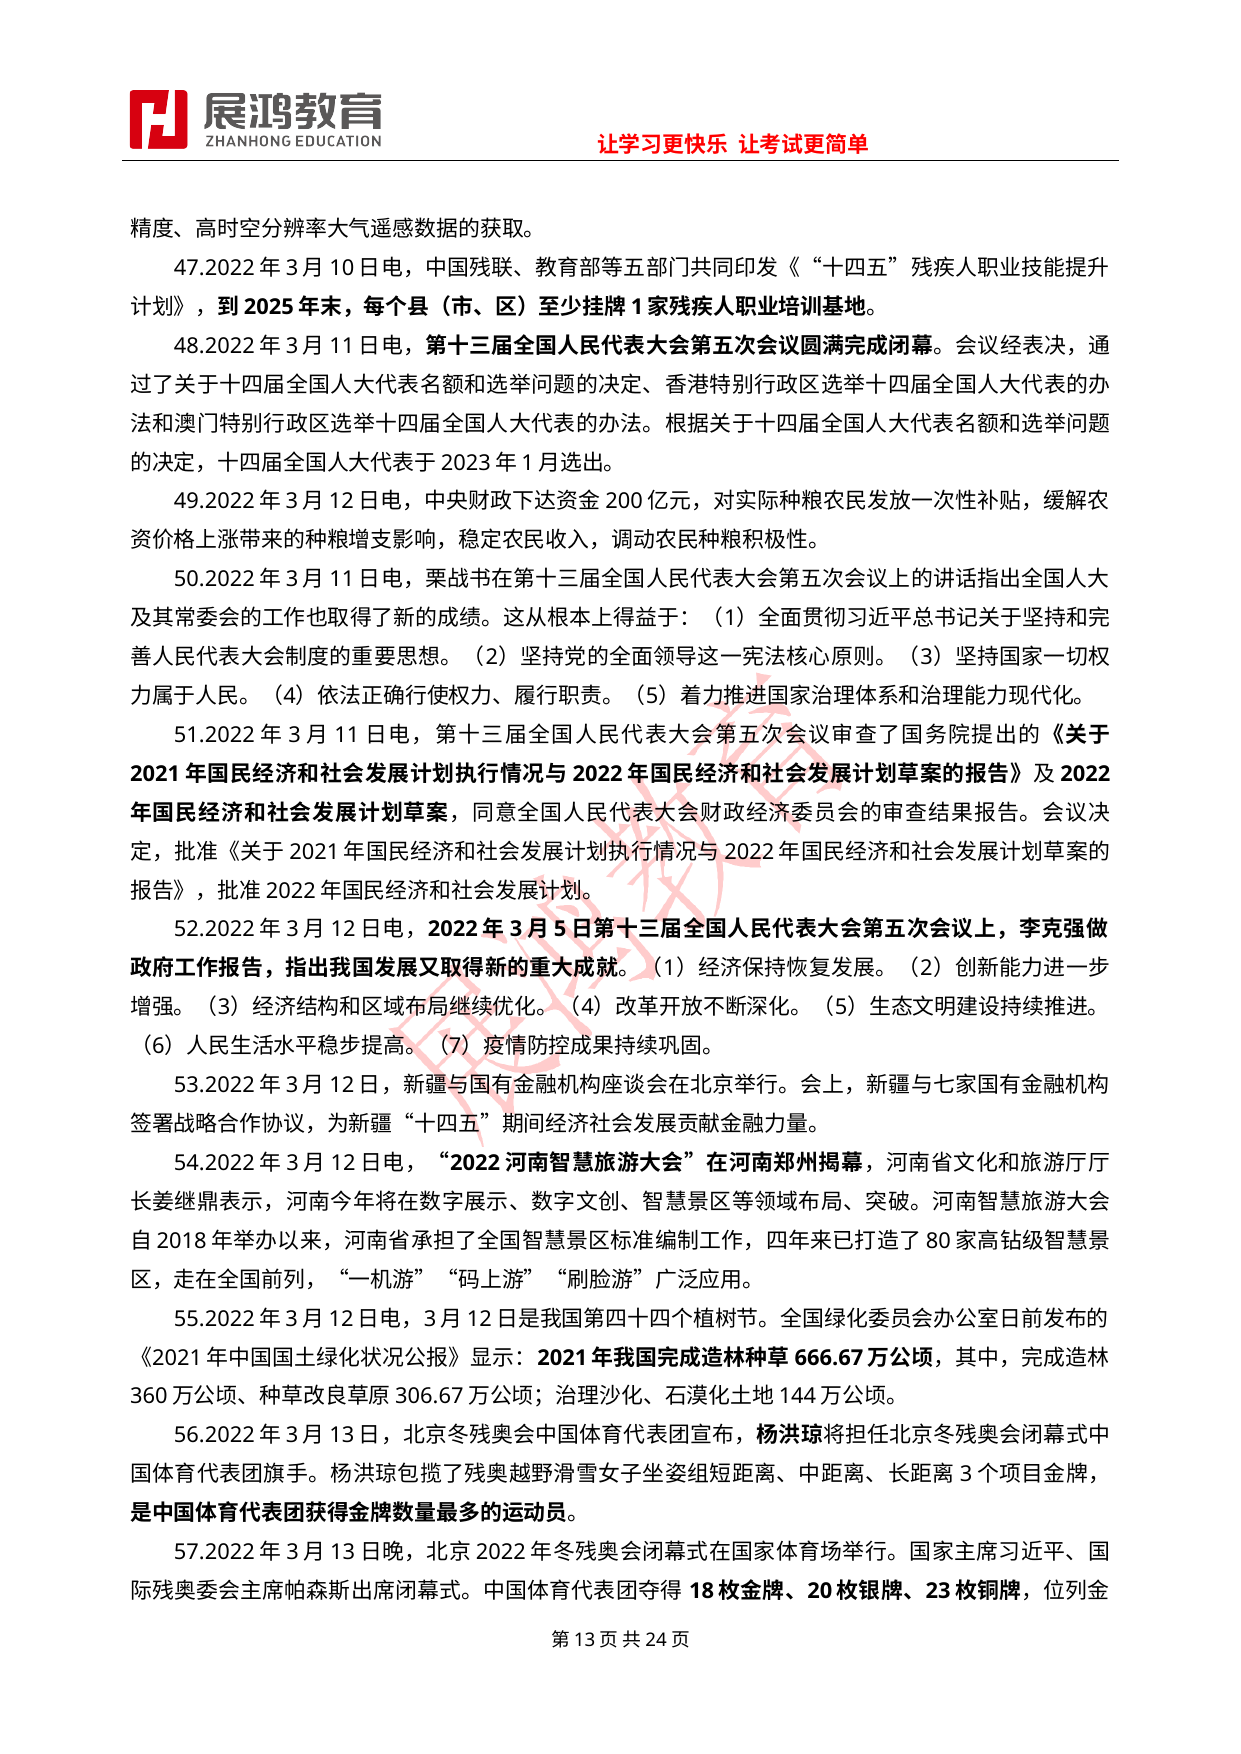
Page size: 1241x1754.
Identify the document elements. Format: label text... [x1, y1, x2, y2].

text 53.2022年3月12日，新疆与国有金融机构座谈会在北京举行。会上，新疆与七家国有金融机构签署战略合作协议，为新疆“十四五”期间经济社会发展贡献金融力量。 [130, 1067, 1110, 1138]
text 46.2022年3月10日电，中国航天科工集团正在规划全球掩星气象探测星座建设，以实现全球高精度、高时空分辨率大气遥感数据的获取。 [130, 211, 1110, 243]
text 55.2022年3月12日电，3月12日是我国第四十四个植树节。全国绿化委员会办公室日前发布的《2021年中国国土绿化状况公报》显示：2021年我国完成造林种草666.67万公顷，其中，完成造林360万公顷、种草改良草原306.67万公顷；治理沙化、石漠化土地144万公顷。 [130, 1300, 1110, 1411]
text 54.2022年3月12日电，“2022河南智慧旅游大会”在河南郑州揭幕，河南省文化和旅游厅厅长姜继鼎表示，河南今年将在数字展示、数字文创、智慧景区等领域布局、突破。河南智慧旅游大会自2018年举办以来，河南省承担了全国智慧景区标准编制工作，四年来已打造了80家高钻级智慧景区，走在全国前列，“一机游”“码上游”“刷脸游”广泛应用。 [130, 1144, 1110, 1294]
text 52.2022年3月12日电，2022年3月5日第十三届全国人民代表大会第五次会议上，李克强做政府工作报告，指出我国发展又取得新的重大成就。（1）经济保持恢复发展。（2）创新能力进一步增强。（3）经济结构和区域布局继续优化。（4）改革开放不断深化。（5）生态文明建设持续推进。（6）人民生活水平稳步提高。（7）疫情防控成果持续巩固。 [130, 911, 1110, 1061]
text 49.2022年3月12日电，中央财政下达资金200亿元，对实际种粮农民发放一次性补贴，缓解农资价格上涨带来的种粮增支影响，稳定农民收入，调动农民种粮积极性。 [130, 483, 1110, 554]
text 56.2022年3月13日，北京冬残奥会中国体育代表团宣布，杨洪琼将担任北京冬残奥会闭幕式中国体育代表团旗手。杨洪琼包揽了残奥越野滑雪女子坐姿组短距离、中距离、长距离3个项目金牌，是中国体育代表团获得金牌数量最多的运动员。 [130, 1417, 1110, 1527]
text 48.2022年3月11日电，第十三届全国人民代表大会第五次会议圆满完成闭幕。会议经表决，通过了关于十四届全国人大代表名额和选举问题的决定、香港特别行政区选举十四届全国人大代表的办法和澳门特别行政区选举十四届全国人大代表的办法。根据关于十四届全国人大代表名额和选举问题的决定，十四届全国人大代表于2023年1月选出。 [130, 327, 1110, 477]
text 47.2022年3月10日电，中国残联、教育部等五部门共同印发《“十四五”残疾人职业技能提升计划》，到2025年末，每个县（市、区）至少挂牌1家残疾人职业培训基地。 [130, 249, 1110, 321]
picture [129, 90, 382, 149]
text 57.2022年3月13日晚，北京2022年冬残奥会闭幕式在国家体育场举行。国家主席习近平、国际残奥委会主席帕森斯出席闭幕式。中国体育代表团夺得18枚金牌、20枚银牌、23枚铜牌，位列金牌榜、奖牌榜第一，历史上首次位列冬残奥会金牌榜和奖牌榜的双榜首。 [130, 1534, 1110, 1605]
text 50.2022年3月11日电，栗战书在第十三届全国人民代表大会第五次会议上的讲话指出全国人大及其常委会的工作也取得了新的成绩。这从根本上得益于：（1）全面贯彻习近平总书记关于坚持和完善人民代表大会制度的重要思想。（2）坚持党的全面领导这一宪法核心原则。（3）坚持国家一切权力属于人民。（4）依法正确行使权力、履行职责。（5）着力推进国家治理体系和治理能力现代化。 [130, 561, 1110, 710]
text 51.2022年3月11日电，第十三届全国人民代表大会第五次会议审查了国务院提出的《关于2021年国民经济和社会发展计划执行情况与2022年国民经济和社会发展计划草案的报告》及2022年国民经济和社会发展计划草案，同意全国人民代表大会财政经济委员会的审查结果报告。会议决定，批准《关于2021年国民经济和社会发展计划执行情况与2022年国民经济和社会发展计划草案的报告》，批准2022年国民经济和社会发展计划。 [130, 716, 1110, 905]
